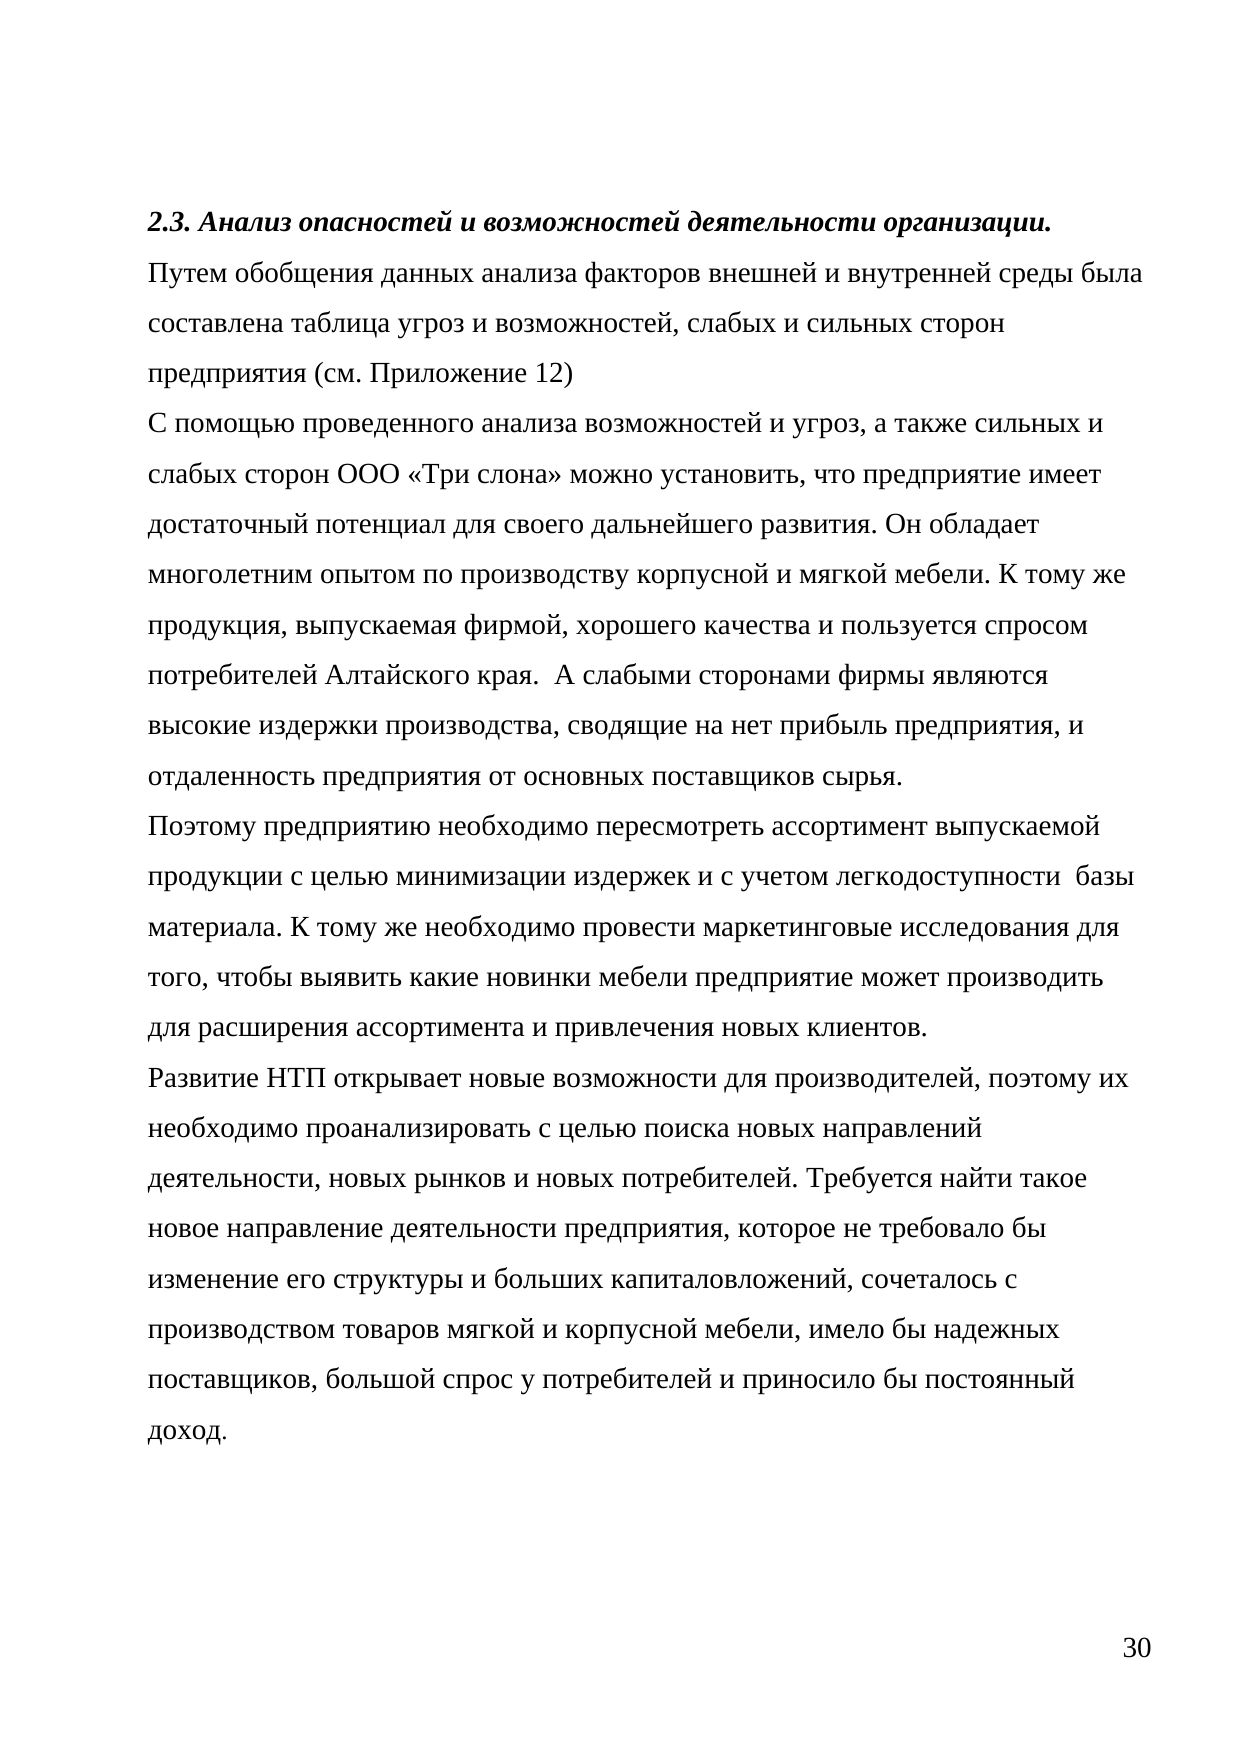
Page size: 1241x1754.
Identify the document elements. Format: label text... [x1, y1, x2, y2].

text Развитие НТП открывает новые возможности для производителей, поэтому их необходимо проанализировать с целью поиска новых направлений деятельности, новых рынков и новых потребителей. Требуется найти такое новое направление деятельности предприятия, которое не требовало бы изменение его структуры и больших капиталовложений, сочеталось с производством товаров мягкой и корпусной мебели, имело бы надежных поставщиков, большой спрос у потребителей и приносило бы постоянный доход. [148, 1060, 1152, 1445]
text 2.3. Анализ опасностей и возможностей деятельности организации. [148, 204, 1152, 238]
text С помощью проведенного анализа возможностей и угроз, а также сильных и слабых сторон ООО «Три слона» можно установить, что предприятие имеет достаточный потенциал для своего дальнейшего развития. Он обладает многолетним опытом по производству корпусной и мягкой мебели. К тому же продукция, выпускаемая фирмой, хорошего качества и пользуется спросом потребителей Алтайского края. А слабыми сторонами фирмы являются высокие издержки производства, сводящие на нет прибыль предприятия, и отдаленность предприятия от основных поставщиков сырья. [148, 406, 1152, 791]
text Путем обобщения данных анализа факторов внешней и внутренней среды была составлена таблица угроз и возможностей, слабых и сильных сторон предприятия (см. Приложение 12) [148, 255, 1152, 389]
text Поэтому предприятию необходимо пересмотреть ассортимент выпускаемой продукции с целью минимизации издержек и с учетом легкодоступности базы материала. К тому же необходимо провести маркетинговые исследования для того, чтобы выявить какие новинки мебели предприятие может производить для расширения ассортимента и привлечения новых клиентов. [148, 808, 1152, 1043]
